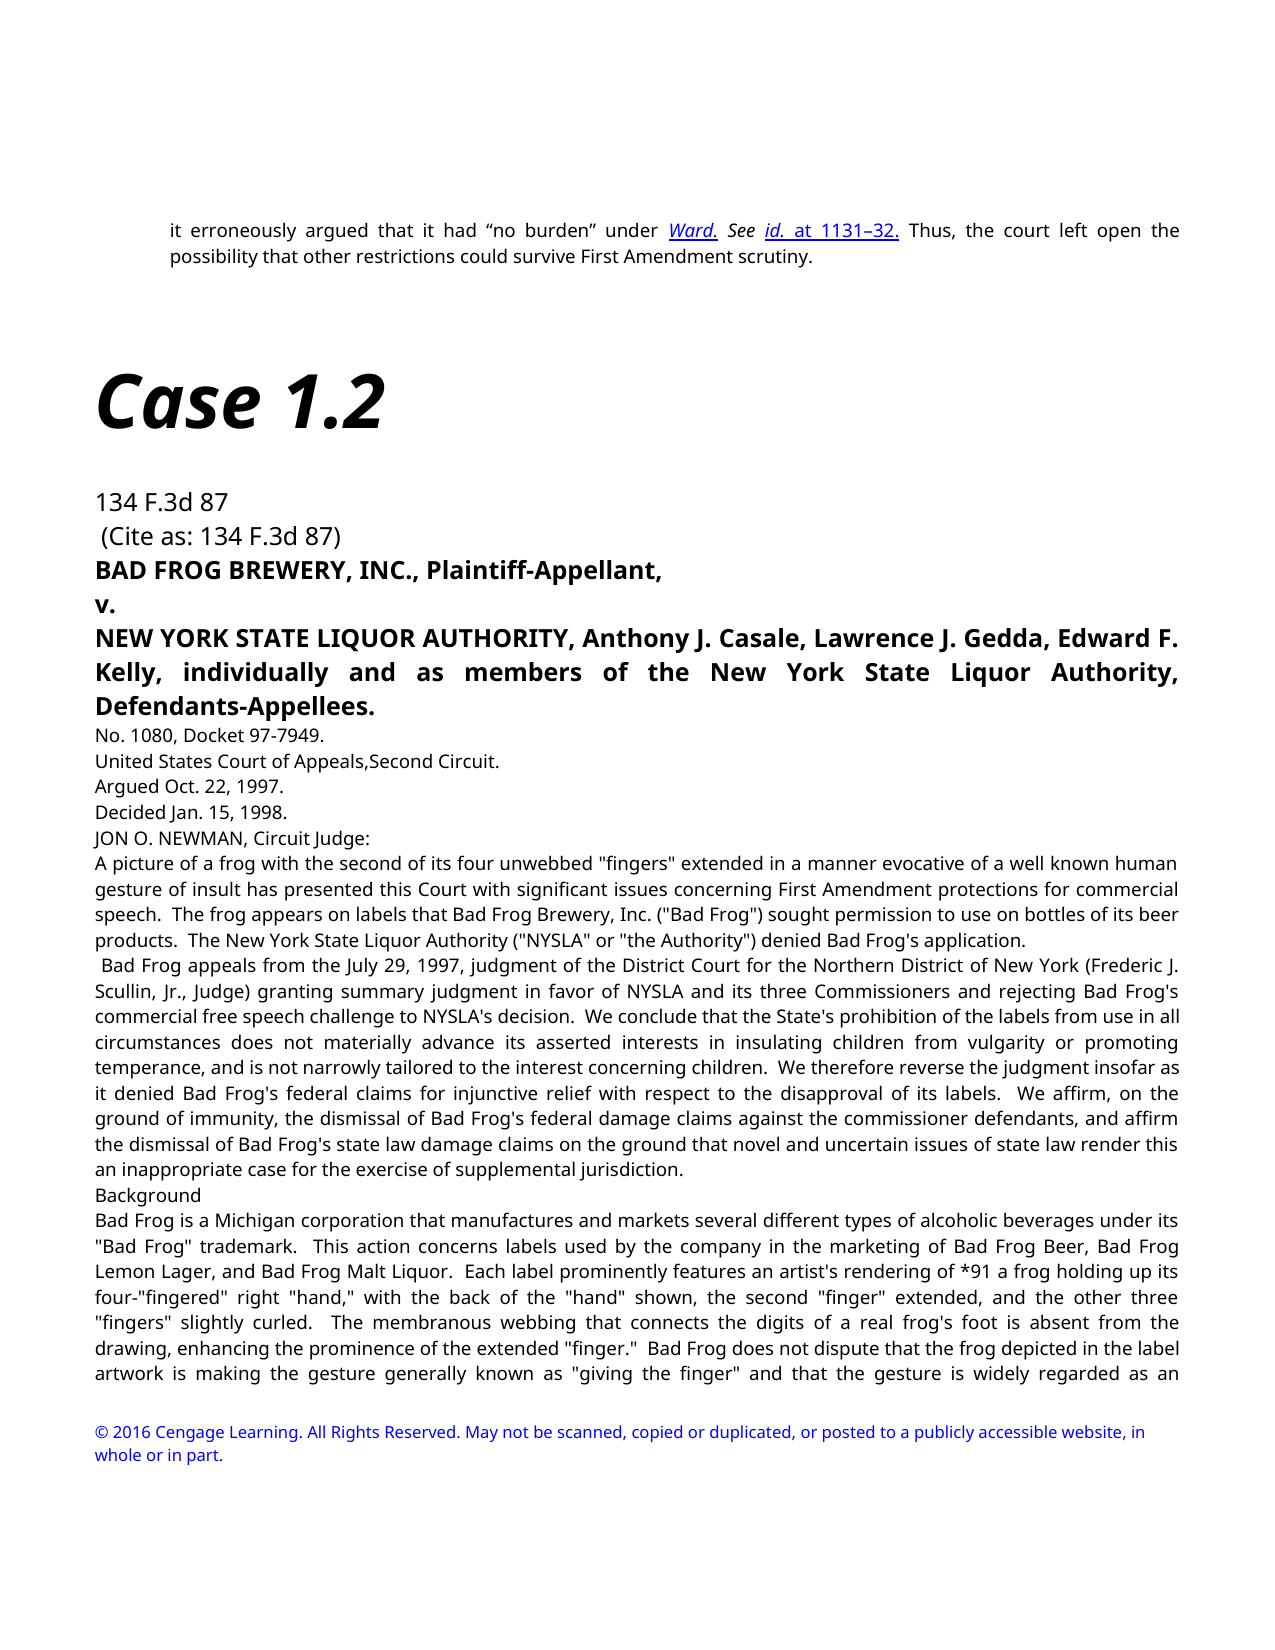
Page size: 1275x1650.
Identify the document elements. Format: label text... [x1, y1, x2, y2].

text 134 F.3d 87 [94, 484, 1181, 518]
text v. [94, 586, 1181, 621]
text A picture of a frog with the second of its four unwebbed "fingers" extended in a manner evocative of a well known human gesture of insult has presented this Court with significant issues concerning First Amendment protections for commercial speech. The frog appears on labels that Bad Frog Brewery, Inc. ("Bad Frog") sought permission to use on bottles of its beer products. The New York State Liquor Authority ("NYSLA" or "the Authority") denied Bad Frog's application. [94, 850, 1181, 952]
text Decided Jan. 15, 1998. [94, 799, 1181, 825]
text Case 1.2 [94, 348, 1181, 450]
text Argued Oct. 22, 1997. [94, 774, 1181, 799]
text No. 1080, Docket 97-7949. [94, 723, 1181, 748]
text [94, 1208, 1181, 1386]
text BAD FROG BREWERY, INC., Plaintiff-Appellant, [94, 552, 1181, 586]
text (Cite as: 134 F.3d 87) [94, 518, 1181, 552]
text NEW YORK STATE LIQUOR AUTHORITY, Anthony J. Casale, Lawrence J. Gedda, Edward F. Kelly, individually and as members of the New York State Liquor Authority, Defendants-Appellees. [94, 621, 1181, 723]
text United States Court of Appeals,Second Circuit. [94, 748, 1181, 774]
text JON O. NEWMAN, Circuit Judge: [94, 825, 1181, 850]
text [169, 217, 1181, 268]
text Background [94, 1182, 1181, 1208]
text Bad Frog appeals from the July 29, 1997, judgment of the District Court for the Northern District of New York (Frederic J. Scullin, Jr., Judge) granting summary judgment in favor of NYSLA and its three Commissioners and rejecting Bad Frog's commercial free speech challenge to NYSLA's decision. We conclude that the State's prohibition of the labels from use in all circumstances does not materially advance its asserted interests in insulating children from vulgarity or promoting temperance, and is not narrowly tailored to the interest concerning children. We therefore reverse the judgment insofar as it denied Bad Frog's federal claims for injunctive relief with respect to the disapproval of its labels. We affirm, on the ground of immunity, the dismissal of Bad Frog's federal damage claims against the commissioner defendants, and affirm the dismissal of Bad Frog's state law damage claims on the ground that novel and uncertain issues of state law render this an inappropriate case for the exercise of supplemental jurisdiction. [94, 952, 1181, 1182]
